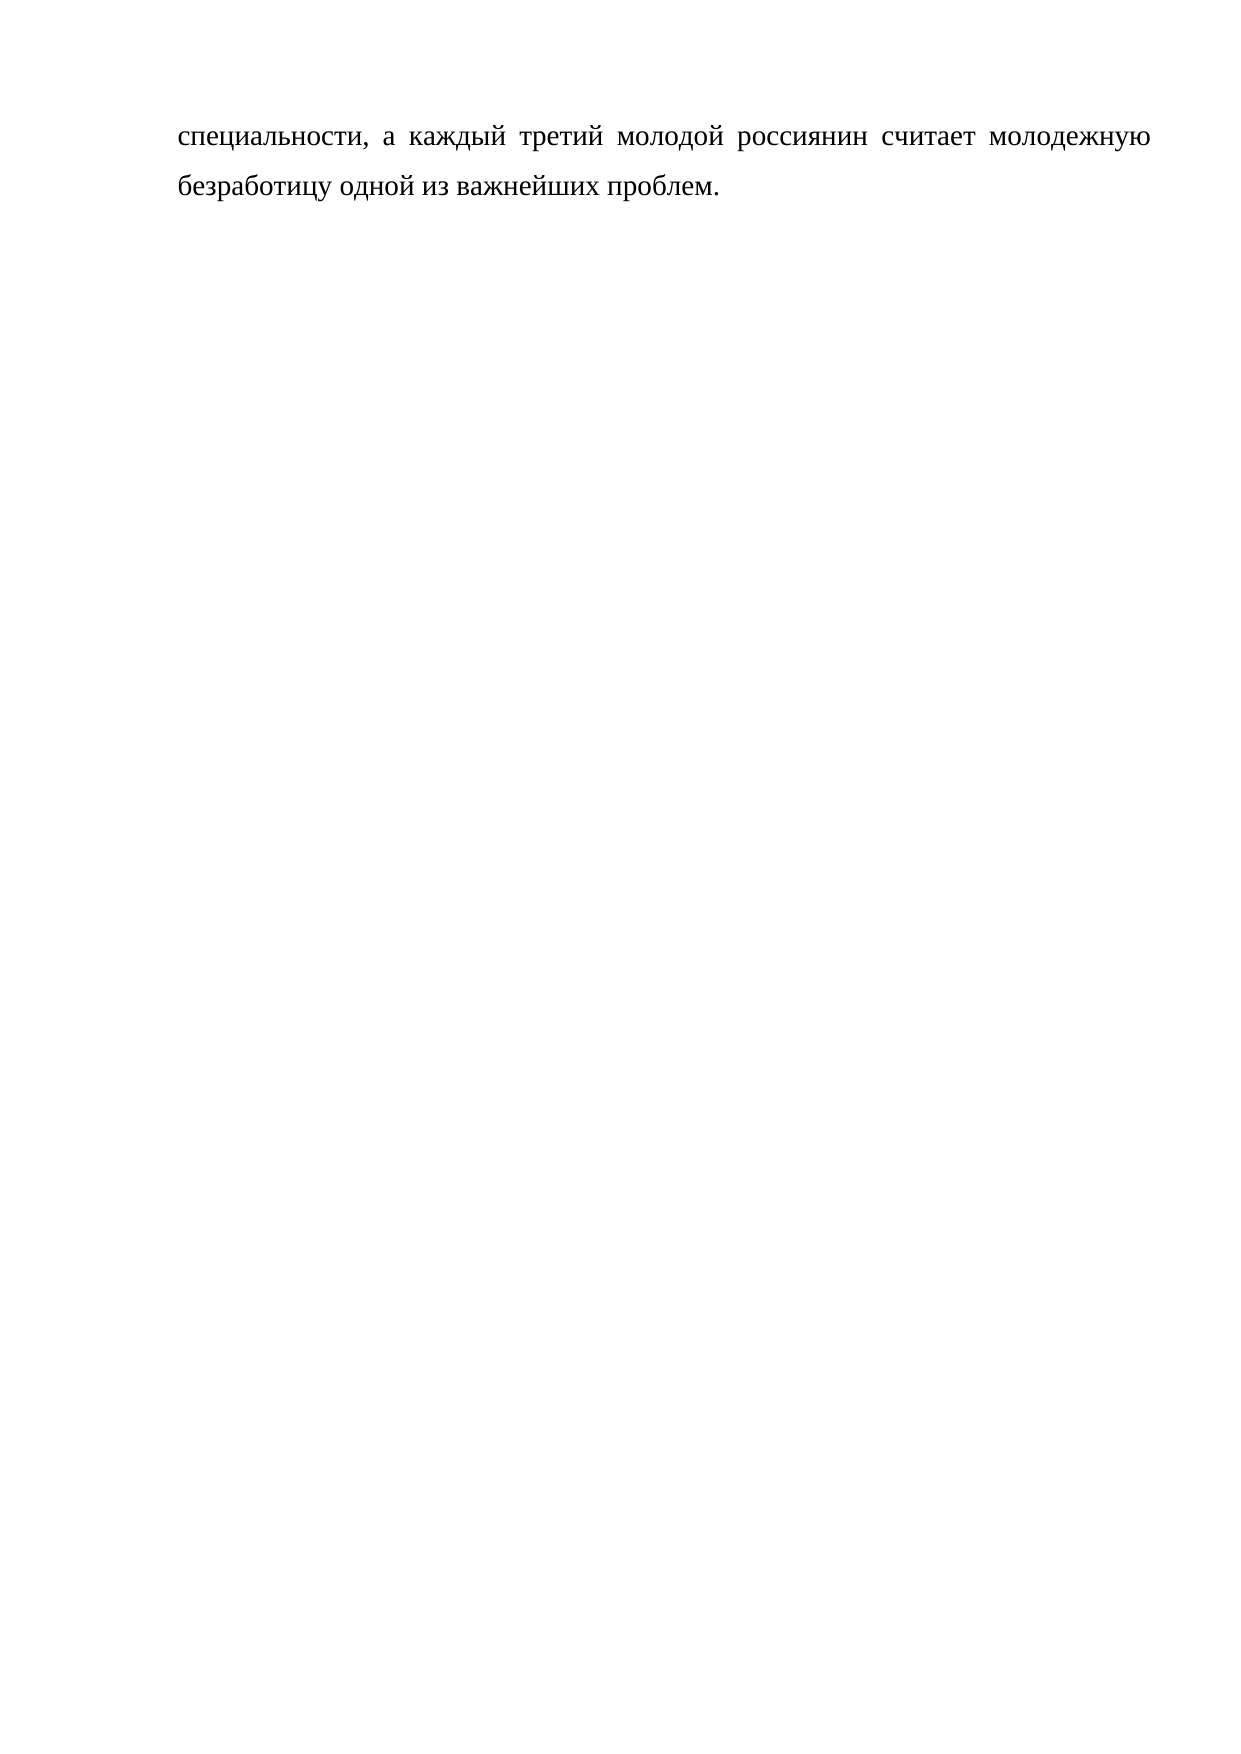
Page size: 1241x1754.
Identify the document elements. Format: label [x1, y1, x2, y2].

text [177, 118, 1152, 202]
